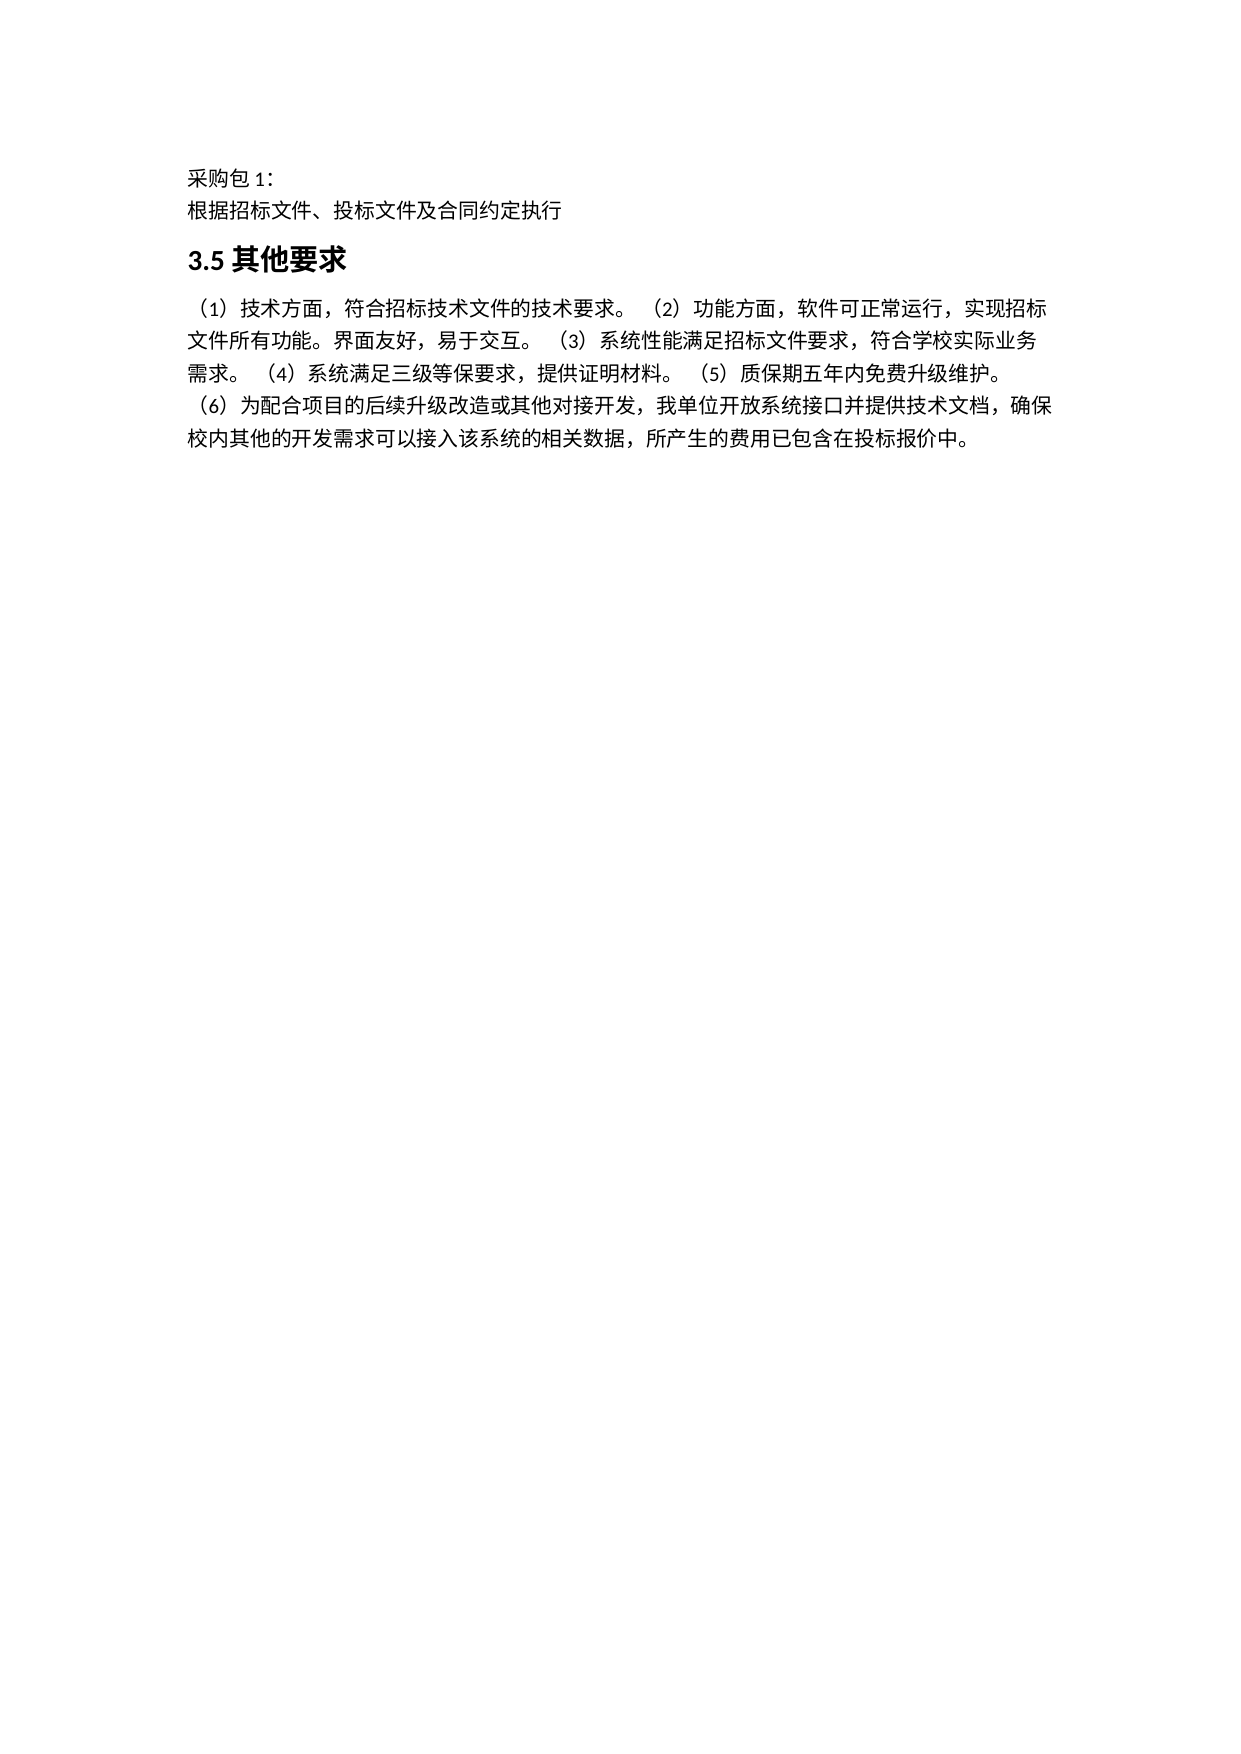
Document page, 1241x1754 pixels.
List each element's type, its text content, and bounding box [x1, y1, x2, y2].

text 3.5其他要求 [187, 227, 1053, 292]
text （1）技术方面，符合招标技术文件的技术要求。 （2）功能方面，软件可正常运行，实现招标文件所有功能。界面友好，易于交互。 （3）系统性能满足招标文件要求，符合学校实际业务需求。 （4）系统满足三级等保要求，提供证明材料。 （5）质保期五年内免费升级维护。 （6）为配合项目的后续升级改造或其他对接开发，我单位开放系统接口并提供技术文档，确保校内其他的开发需求可以接入该系统的相关数据，所产生的费用已包含在投标报价中。 [187, 292, 1053, 454]
text 根据招标文件、投标文件及合同约定执行 [187, 194, 1053, 227]
text 采购包1： [187, 162, 1053, 194]
